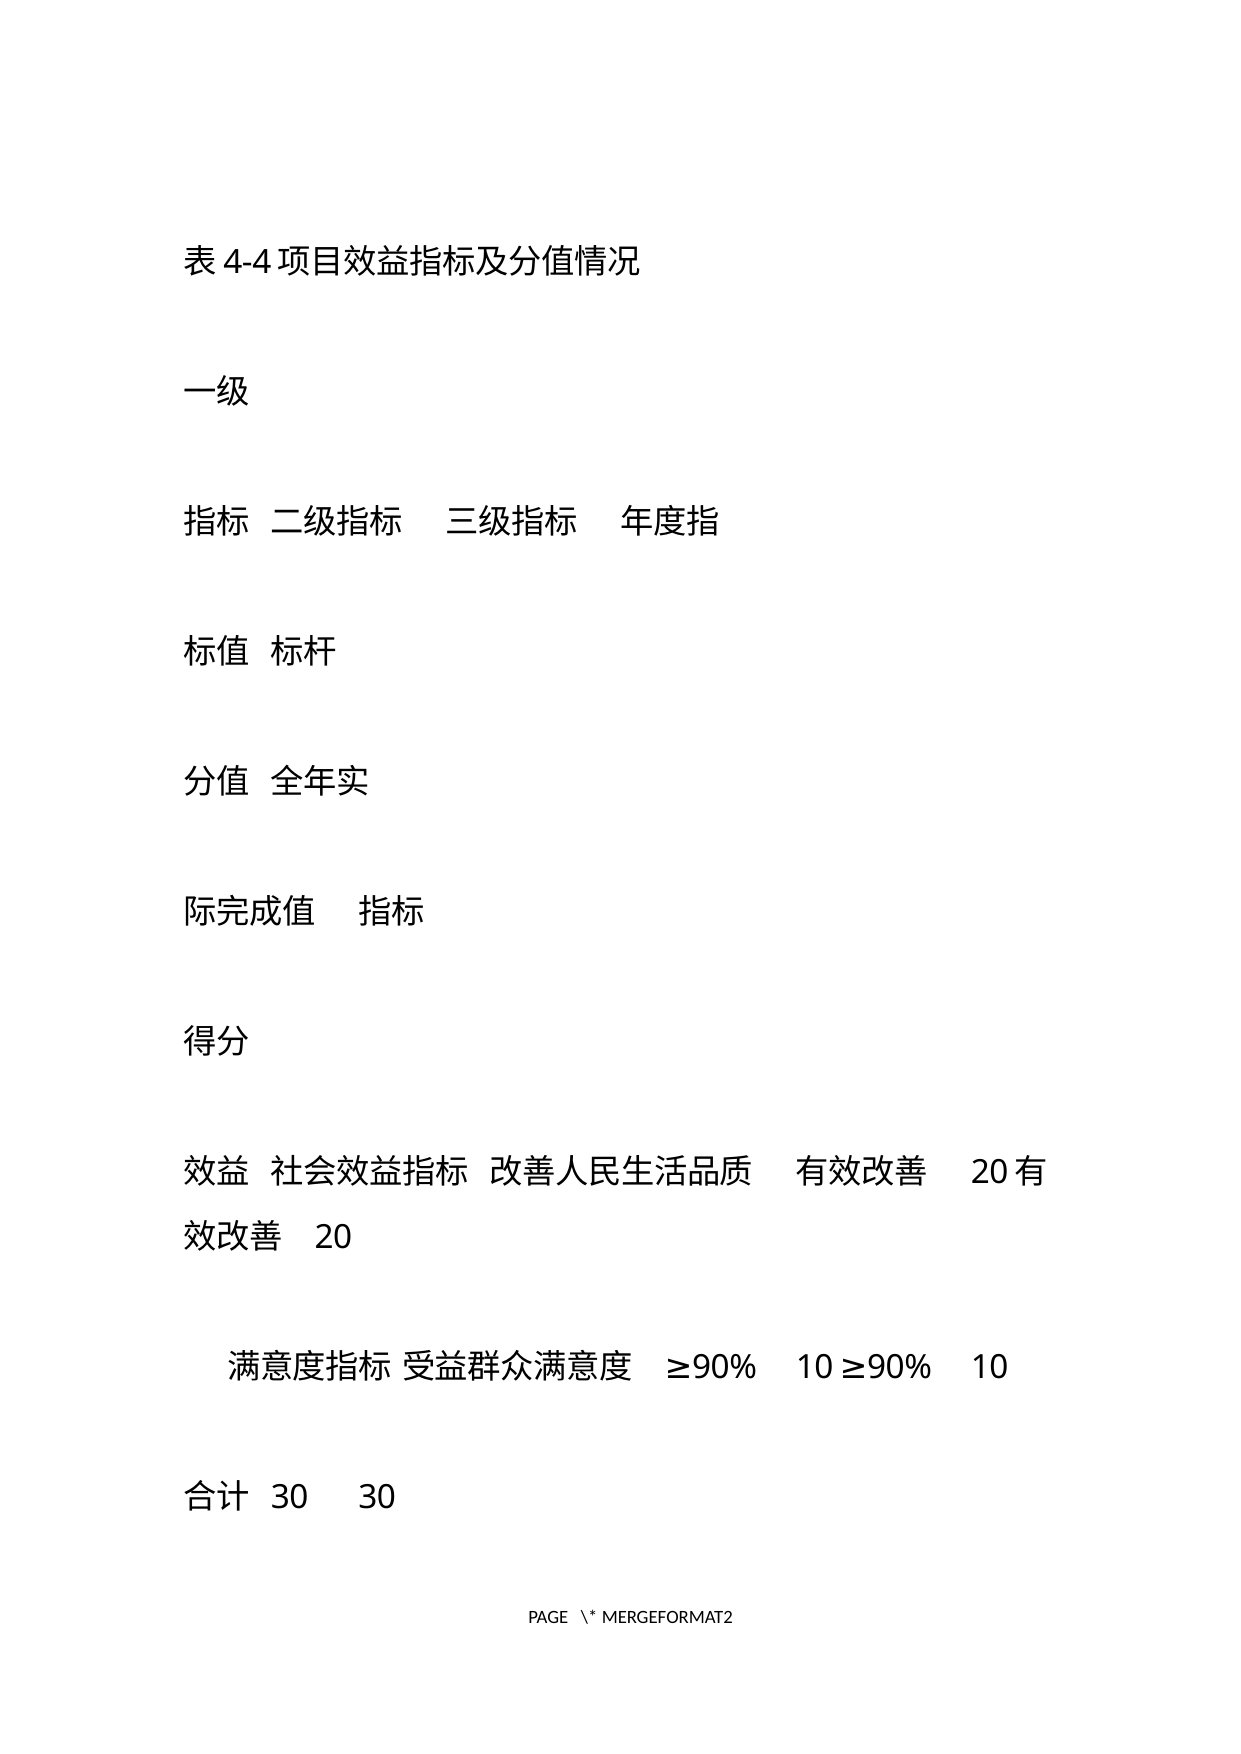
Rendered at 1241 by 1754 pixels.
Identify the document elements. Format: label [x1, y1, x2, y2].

text [183, 162, 1078, 1527]
